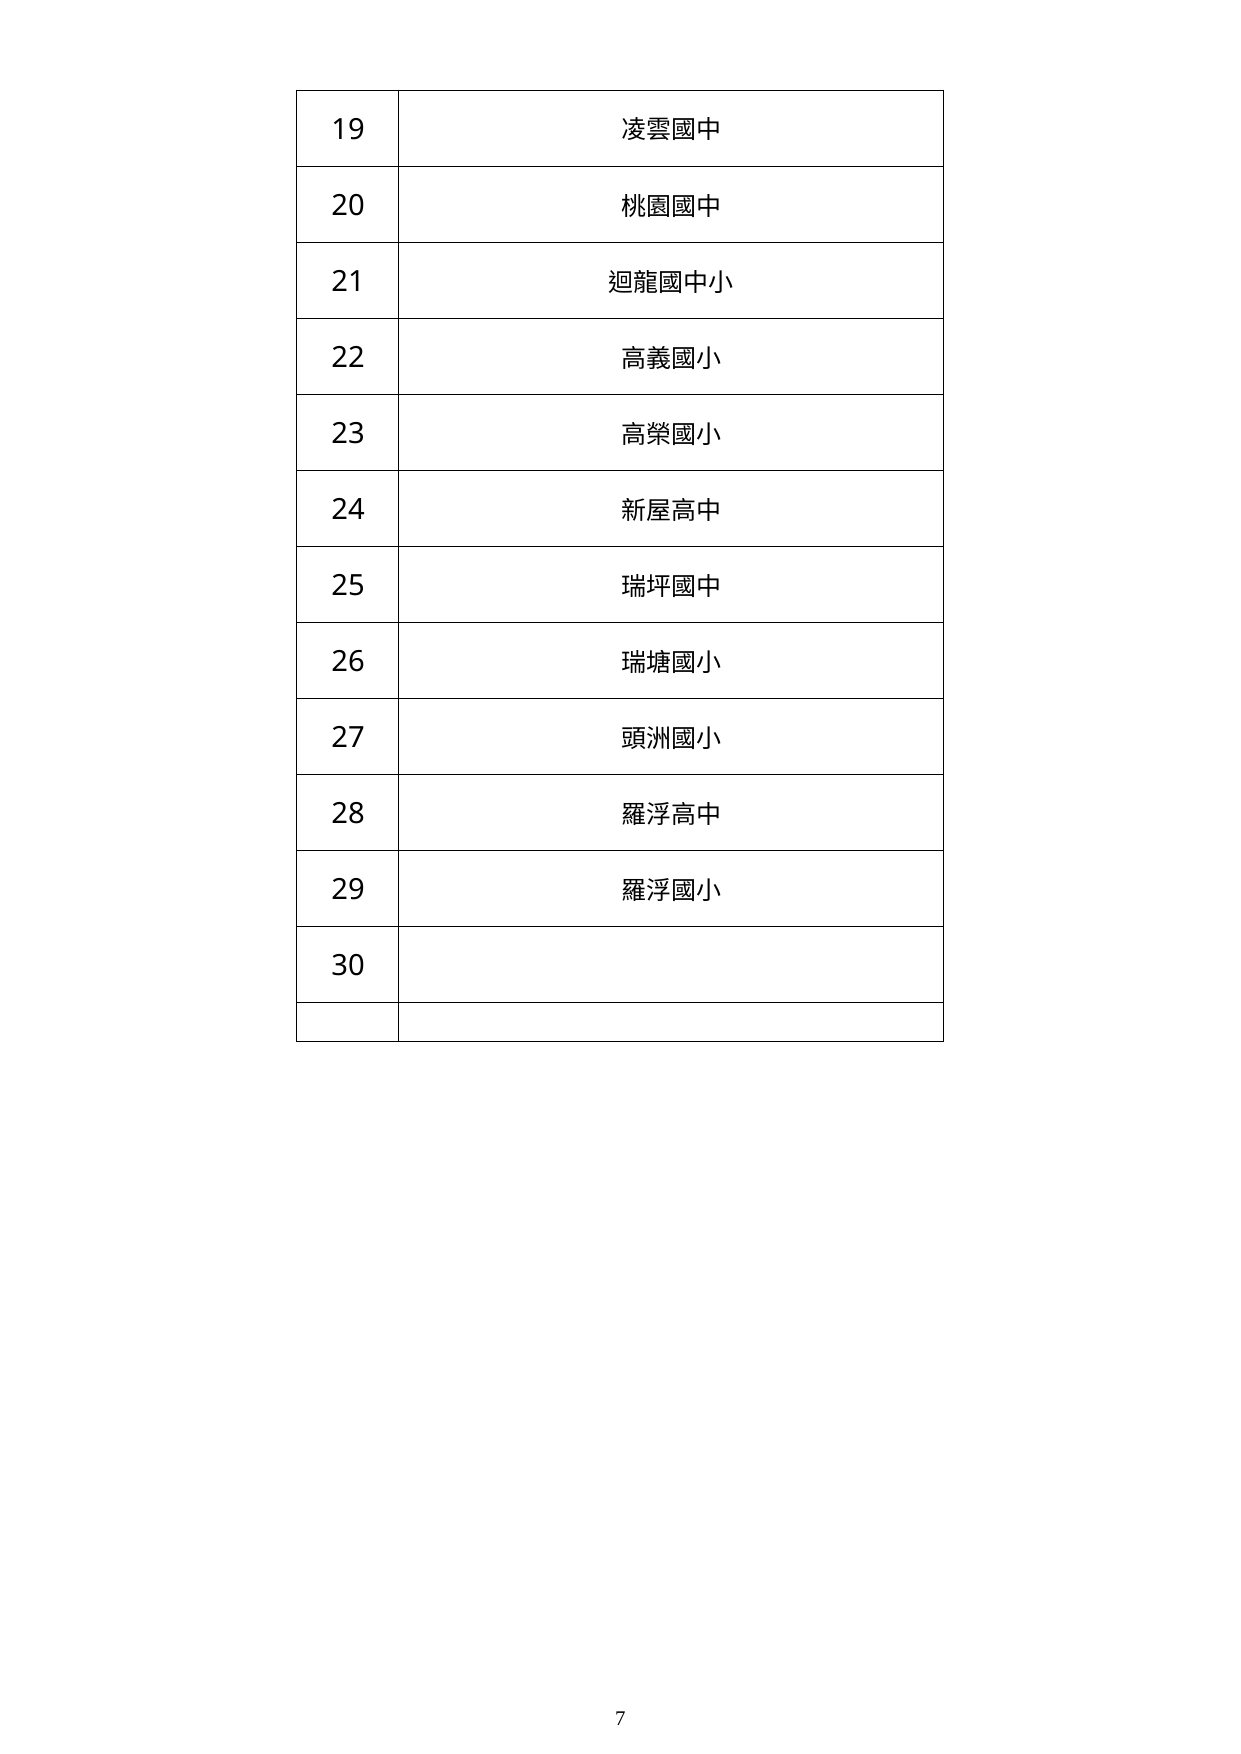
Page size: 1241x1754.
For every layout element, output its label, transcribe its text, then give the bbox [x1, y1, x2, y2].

table_cell 28 [297, 775, 398, 850]
table_cell 21 [297, 243, 398, 318]
table_cell 凌雲國中 [399, 91, 943, 166]
table_cell 桃園國中 [399, 167, 943, 242]
table_cell 20 [297, 167, 398, 242]
table_cell 新屋高中 [399, 471, 943, 546]
table_cell 26 [297, 623, 398, 698]
table_cell 羅浮高中 [399, 775, 943, 850]
table_cell 29 [297, 851, 398, 926]
table_cell 羅浮國小 [399, 851, 943, 926]
table_cell 頭洲國小 [399, 699, 943, 774]
table_cell 27 [297, 699, 398, 774]
table_cell [399, 927, 943, 1002]
table_cell 迴龍國中小 [399, 243, 943, 318]
table_cell 瑞塘國小 [399, 623, 943, 698]
table_cell [399, 1003, 943, 1041]
table_cell 瑞坪國中 [399, 547, 943, 622]
table_cell 25 [297, 547, 398, 622]
table_cell 24 [297, 471, 398, 546]
table_cell 高義國小 [399, 319, 943, 394]
table_cell 30 [297, 927, 398, 1002]
table_cell 高榮國小 [399, 395, 943, 470]
table_cell [297, 1003, 398, 1041]
table_cell 22 [297, 319, 398, 394]
table_cell 19 [297, 91, 398, 166]
table_cell 23 [297, 395, 398, 470]
